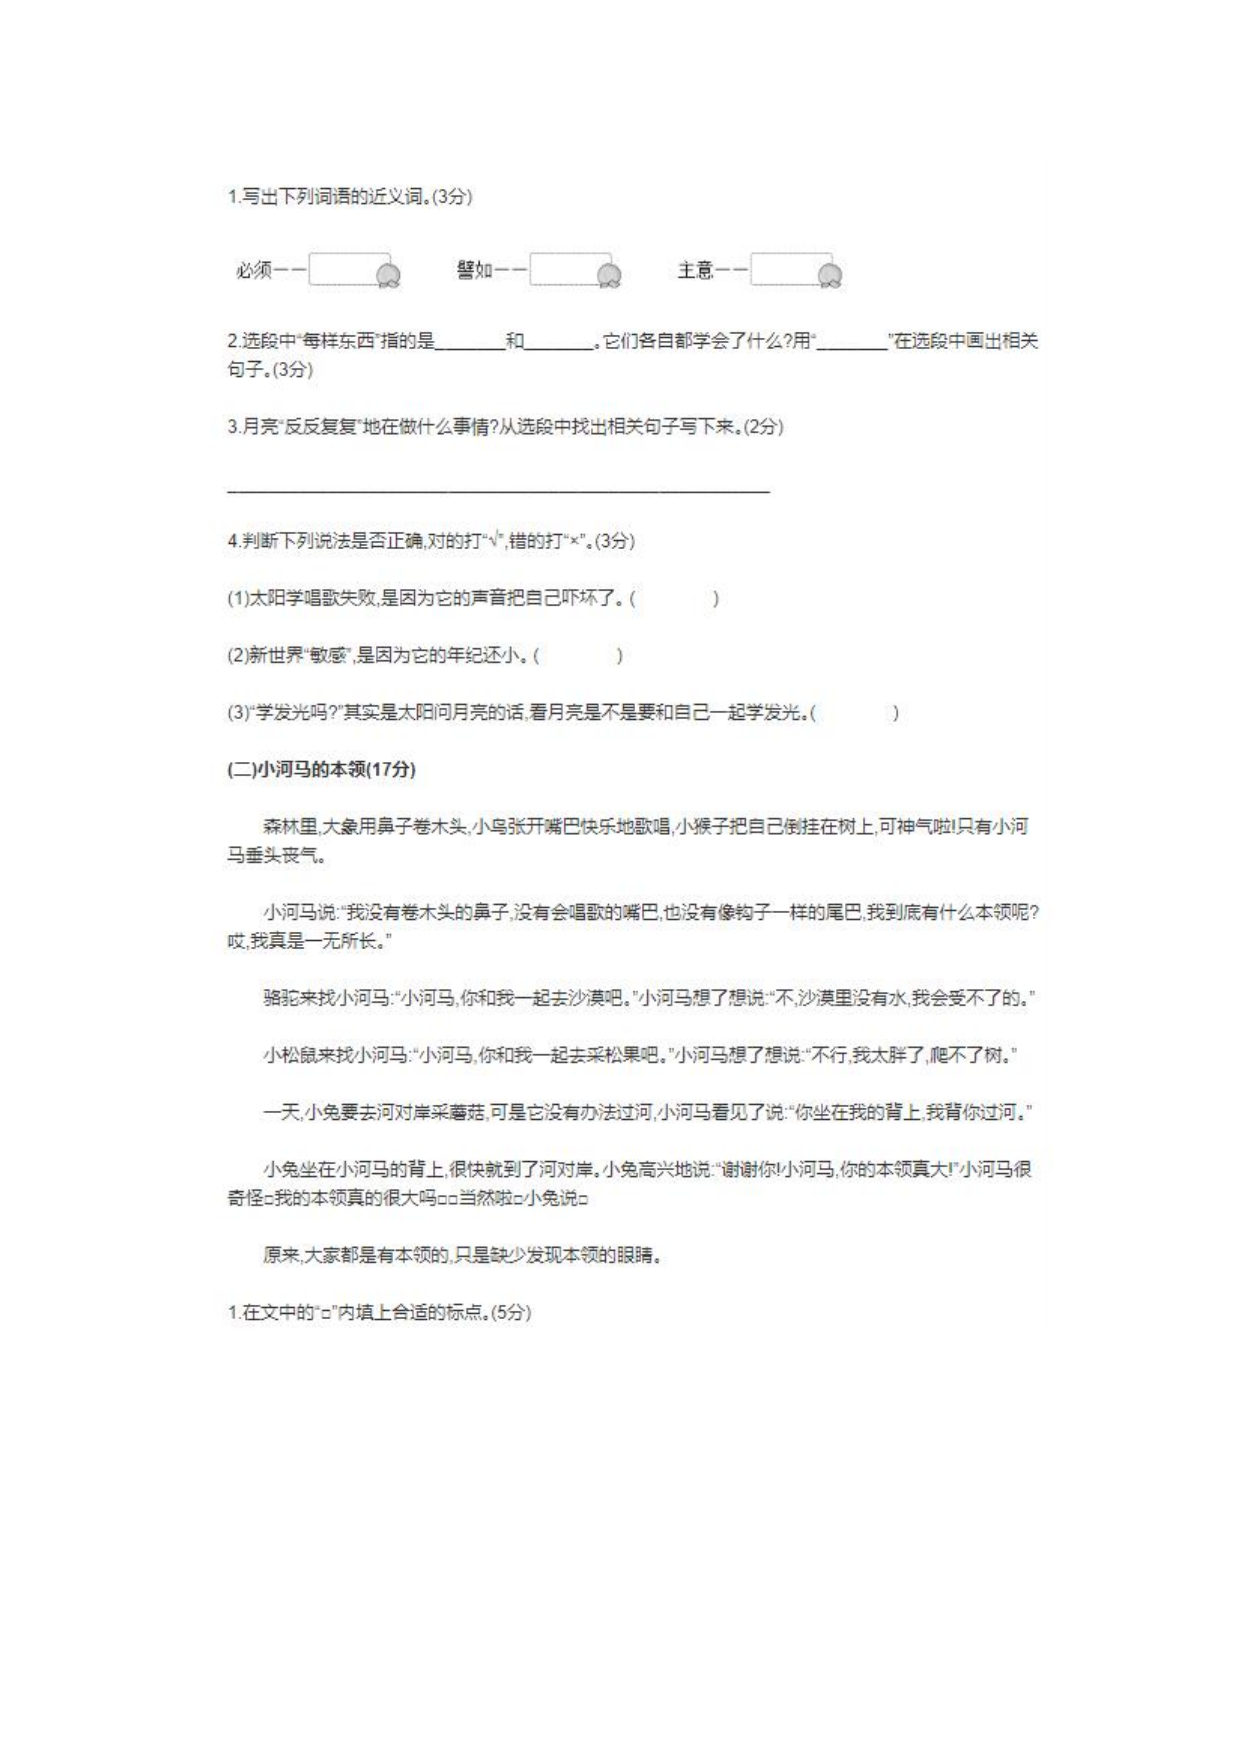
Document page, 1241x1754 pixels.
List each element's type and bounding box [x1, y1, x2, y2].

picture [187, 162, 1053, 1331]
